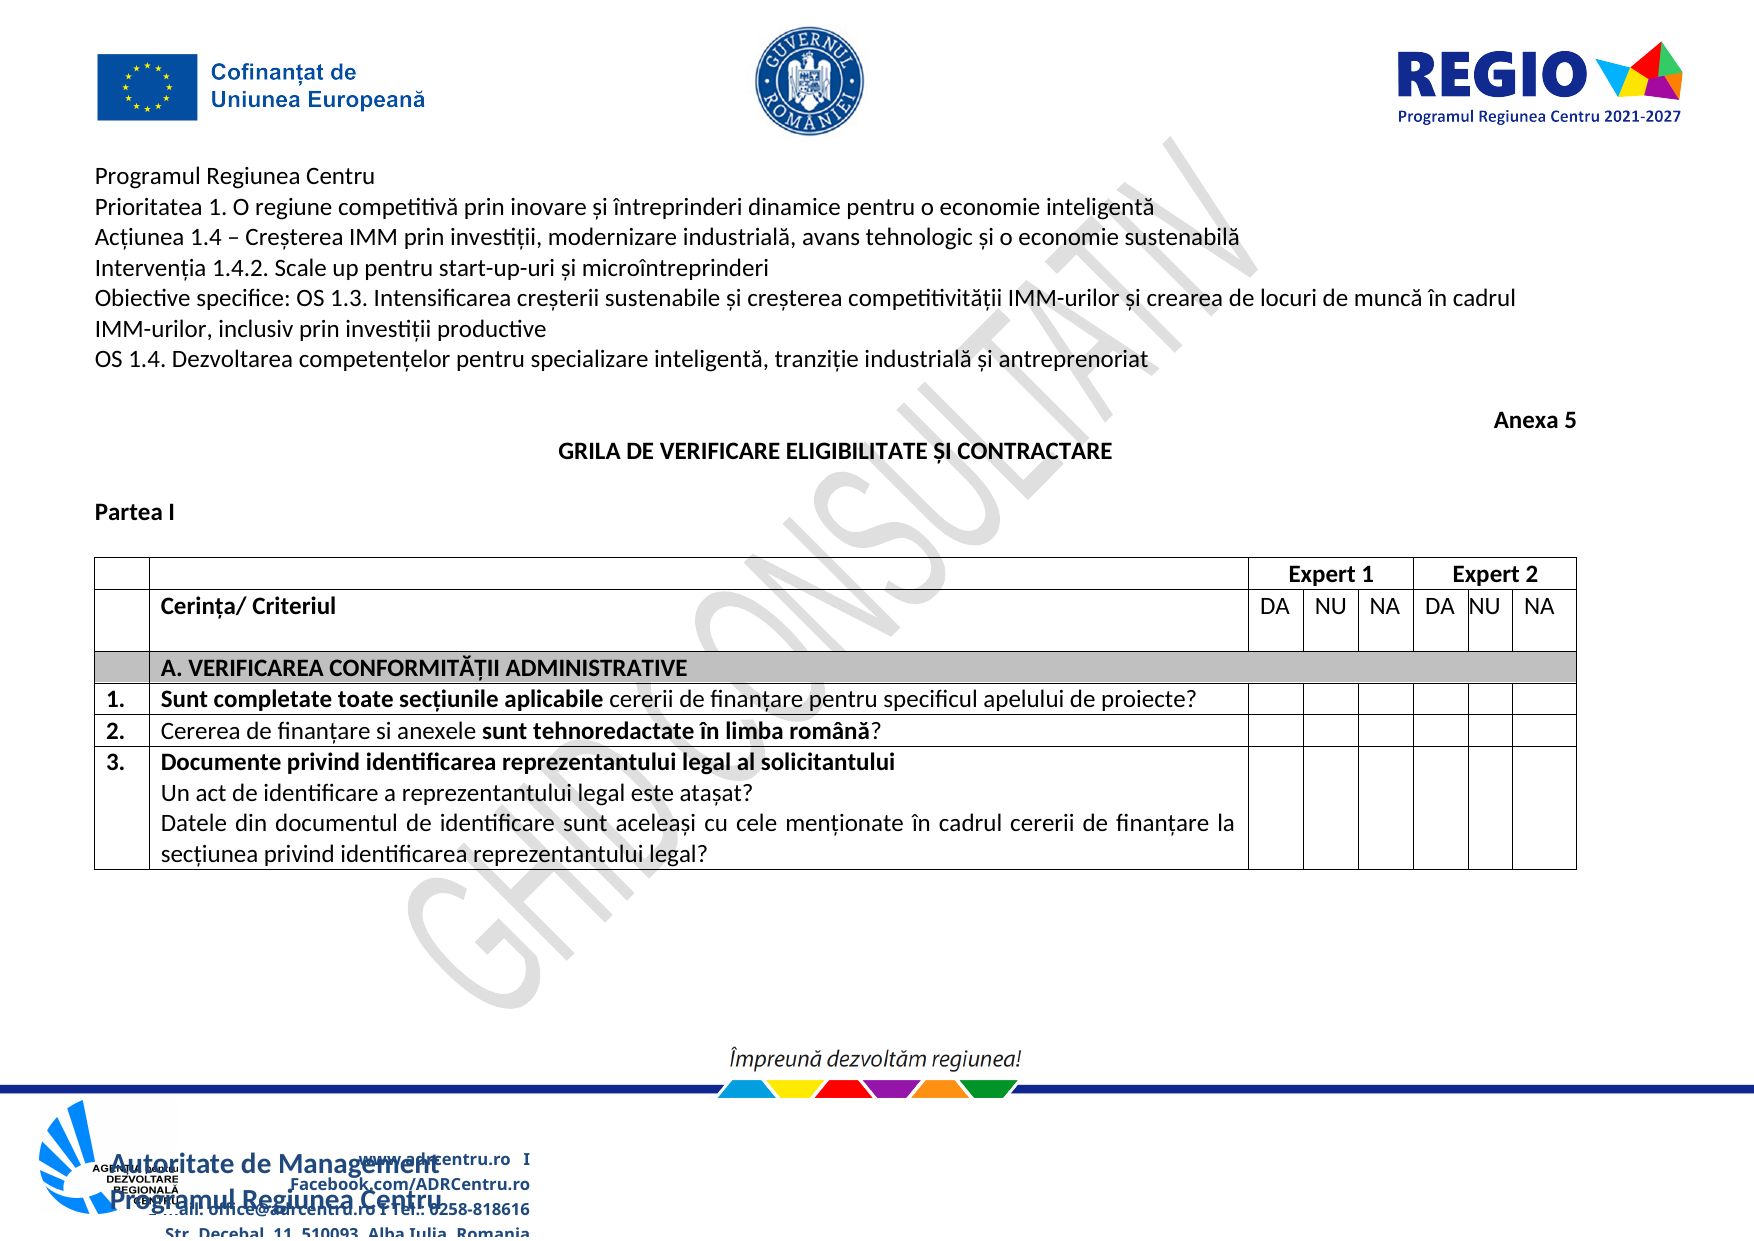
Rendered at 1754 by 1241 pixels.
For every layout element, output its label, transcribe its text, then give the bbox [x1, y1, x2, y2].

table_cell Documente privind identificarea reprezentantului legal al solicitantului Un act de identificare a reprezentantului legal este atașat? Datele din documentul de identificare sunt aceleași cu cele menționate în cadrul cererii de finanțare la secțiunea privind identificarea reprezentantului legal? [150, 747, 1248, 869]
table_cell A. VERIFICAREA CONFORMITĂŢII ADMINISTRATIVE [150, 652, 1576, 682]
text Programul Regiunea Centru [94, 160, 1577, 191]
picture [1398, 41, 1683, 125]
text Acțiunea 1.4 – Creșterea IMM prin investiții, modernizare industrială, avans tehnologic și o economie sustenabilă [94, 221, 1577, 252]
picture [716, 1045, 1035, 1072]
table_cell [1469, 715, 1512, 746]
table_cell [1414, 747, 1468, 869]
table_cell [1249, 747, 1303, 869]
table_cell [1249, 684, 1303, 714]
text Intervenția 1.4.2. Scale up pentru start-up-uri și microîntreprinderi [94, 252, 1577, 282]
table_cell [1249, 715, 1303, 746]
text Obiective specifice: OS 1.3. Intensificarea creșterii sustenabile și creșterea competitivității IMM-urilor și crearea de locuri de muncă în cadrul IMM-urilor, inclusiv prin investiții productive [94, 282, 1577, 343]
text GRILA DE VERIFICARE ELIGIBILITATE ȘI CONTRACTARE [94, 435, 1577, 466]
table_cell [1304, 715, 1358, 746]
table_header Expert 2 [1414, 558, 1576, 589]
text Prioritatea 1. O regiune competitivă prin inovare și întreprinderi dinamice pentru o economie inteligentă [94, 191, 1577, 221]
table_cell [1414, 715, 1468, 746]
table_cell 1. [95, 684, 149, 714]
table_cell NU [1304, 590, 1358, 651]
picture [735, 0, 880, 154]
table_cell NA [1513, 590, 1576, 651]
table_cell [95, 590, 149, 651]
table_cell [1359, 747, 1413, 869]
table_cell NA [1359, 590, 1413, 651]
table_cell [1414, 684, 1468, 714]
table_cell Cerința/ Criteriul [150, 590, 1248, 651]
text Partea I [94, 496, 1577, 527]
table_cell [1359, 715, 1413, 746]
table_cell Cererea de finanțare si anexele sunt tehnoredactate în limba română? [150, 715, 1248, 746]
table_cell 2. [95, 715, 149, 746]
table_cell 3. [95, 747, 149, 869]
table_cell [1513, 684, 1576, 714]
table_cell [1513, 747, 1576, 869]
table_header [150, 558, 1248, 589]
table_cell DA [1414, 590, 1468, 651]
table_cell [1304, 684, 1358, 714]
table_cell [1469, 684, 1512, 714]
table_header Expert 1 [1249, 558, 1413, 589]
table_header [95, 558, 149, 589]
table_cell [1304, 747, 1358, 869]
picture [0, 1080, 731, 1098]
table_cell Sunt completate toate secțiunile aplicabile cererii de finanțare pentru specificul apelului de proiecte? [150, 684, 1248, 714]
picture [763, 1080, 1754, 1098]
text OS 1.4. Dezvoltarea competențelor pentru specializare inteligentă, tranziție industrială și antreprenoriat [94, 343, 1577, 374]
table_cell [95, 652, 149, 682]
table_cell DA [1249, 590, 1303, 651]
picture [93, 50, 452, 125]
text Anexa 5 [94, 404, 1577, 435]
table_cell [1469, 747, 1512, 869]
table_cell [1513, 715, 1576, 746]
picture [39, 1100, 179, 1214]
table_cell [1359, 684, 1413, 714]
table_cell NU [1469, 590, 1512, 651]
